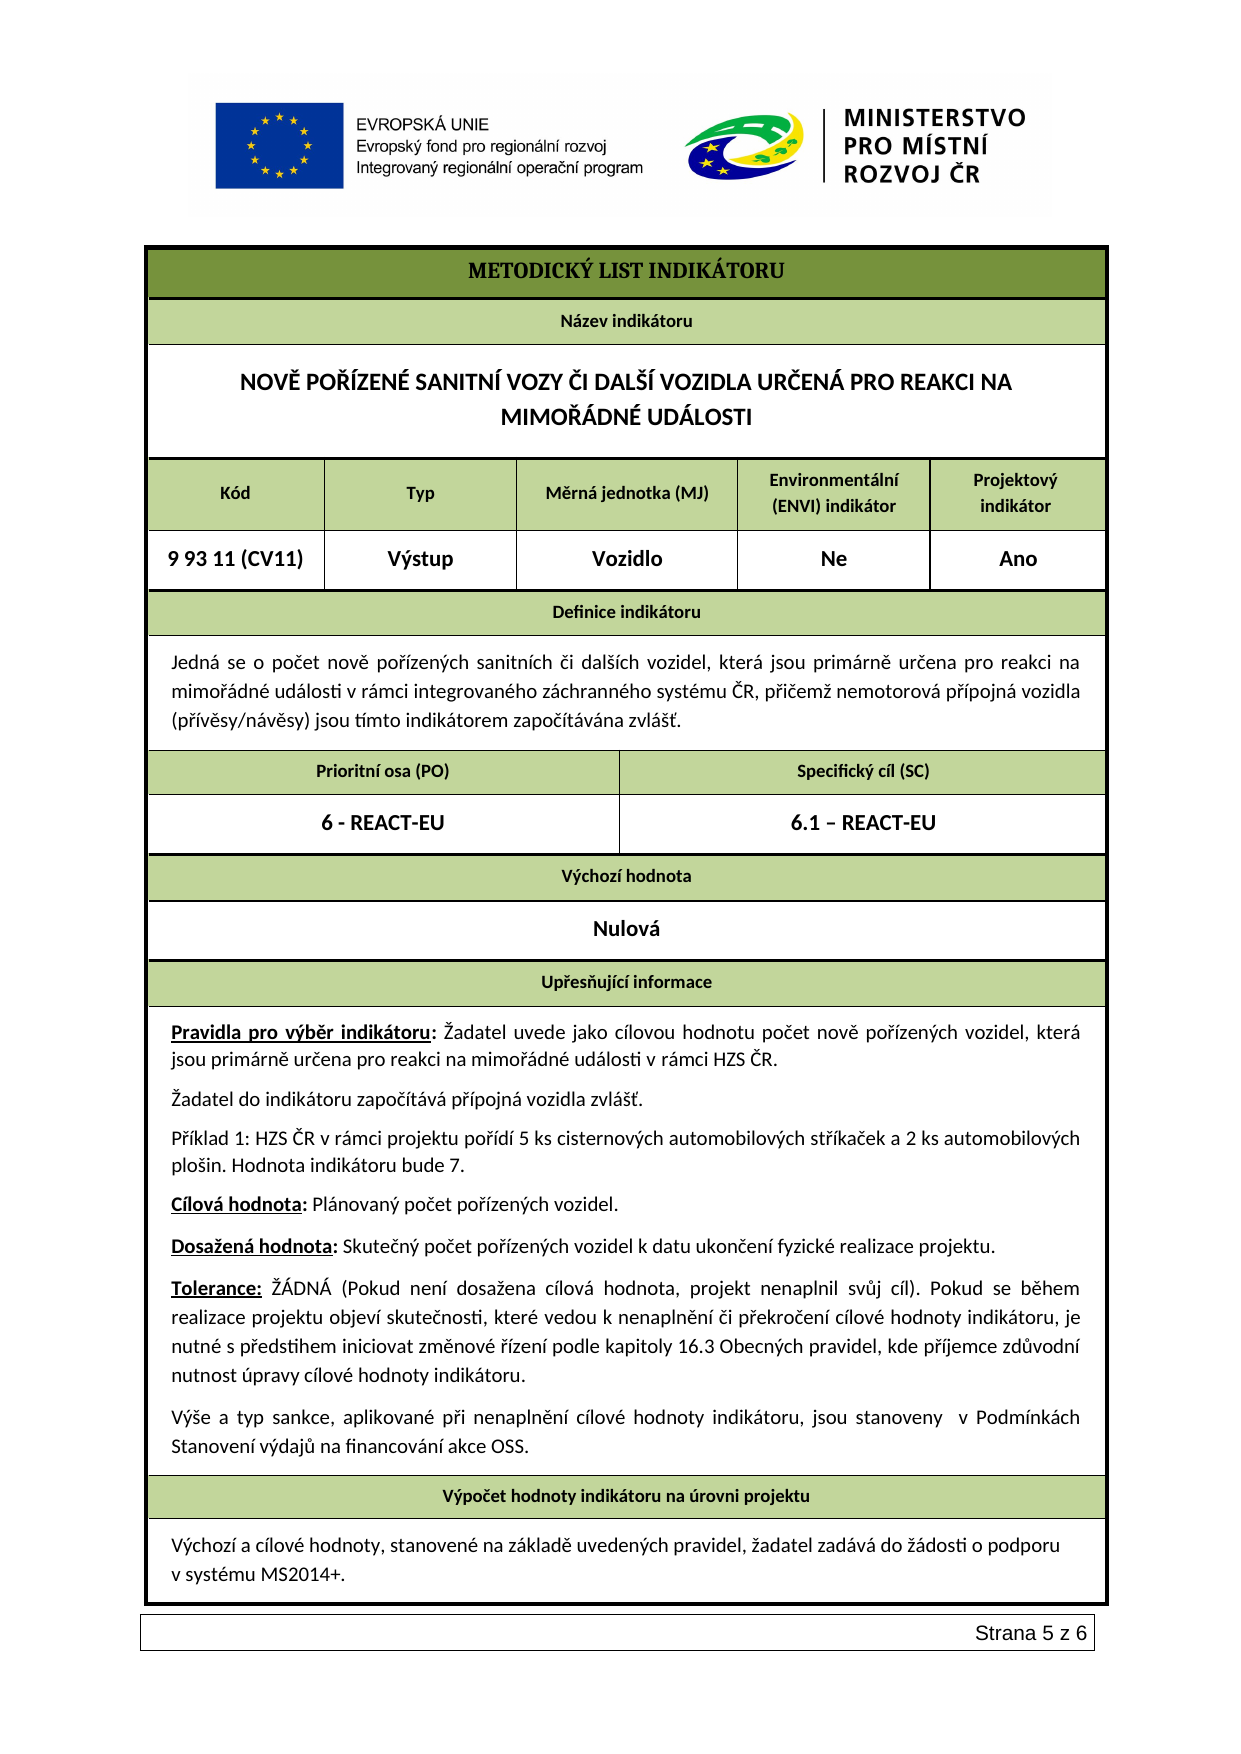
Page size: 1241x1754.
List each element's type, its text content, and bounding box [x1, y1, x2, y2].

table_cell 6.1 – REACT-EU [620, 795, 1105, 853]
table_cell Výpočet hodnoty indikátoru na úrovni projektu [148, 1476, 1105, 1518]
table_cell Nově pořízené sanitní vozy či další vozidla určená pro reakci na mimořádné události [148, 345, 1105, 457]
table_cell Výstup [325, 531, 516, 588]
table_cell Kód [148, 458, 324, 530]
table_cell Ne [738, 531, 929, 588]
table_cell Nulová [148, 901, 1105, 959]
table_header METODICKÝ LIST INDIKÁTORU [148, 250, 1105, 297]
table_cell Jedná se o počet nově pořízených sanitních či dalších vozidel, která jsou primárně určena pro reakci na mimořádné události v rámci integrovaného záchranného systému ČR, přičemž nemotorová přípojná vozidla (přívěsy/návěsy) jsou tímto indikátorem započítávána zvlášť. [148, 636, 1105, 749]
table_cell Projektový indikátor [931, 460, 1105, 530]
table_cell Environmentální (ENVI) indikátor [738, 460, 929, 530]
table_cell Specifický cíl (SC) [620, 751, 1105, 794]
table_cell 9 93 11 (CV11) [148, 531, 324, 588]
table_cell Vozidlo [517, 531, 737, 588]
table_cell Prioritní osa (PO) [148, 751, 619, 794]
table_cell Upřesňující informace [148, 960, 1105, 1006]
table_cell Typ [325, 460, 516, 530]
table_cell Název indikátoru [148, 298, 1105, 344]
table_cell Měrná jednotka (MJ) [517, 460, 737, 530]
table_cell Výchozí hodnota [148, 854, 1105, 900]
table_cell Pravidla pro výběr indikátoru: Žadatel uvede jako cílovou hodnotu počet nově pořízených vozidel, která jsou primárně určena pro reakci na mimořádné události v rámci HZS ČR. Žadatel do indikátoru započítává přípojná vozidla zvlášť. Příklad 1: HZS ČR v rámci projektu pořídí 5 ks cisternových automobilových stříkaček a 2 ks automobilových plošin. Hodnota indikátoru bude 7. Cílová hodnota: Plánovaný počet pořízených vozidel. Dosažená hodnota: Skutečný počet pořízených vozidel k datu ukončení fyzické realizace projektu. Tolerance: ŽÁDNÁ (Pokud není dosažena cílová hodnota, projekt nenaplnil svůj cíl). Pokud se během realizace projektu objeví skutečnosti, které vedou k nenaplnění či překročení cílové hodnoty indikátoru, je nutné s předstihem iniciovat změnové řízení podle kapitoly 16.3 Obecných pravidel, kde příjemce zdůvodní nutnost úpravy cílové hodnoty indikátoru. Výše a typ sankce, aplikované při nenaplnění cílové hodnoty indikátoru, jsou stanoveny v Podmínkách Stanovení výdajů na financování akce OSS. [148, 1007, 1105, 1475]
table_cell Ano [931, 531, 1105, 588]
picture [187, 73, 1053, 217]
table_cell Definice indikátoru [148, 590, 1105, 635]
table_cell 6 - REACT-EU [148, 795, 619, 853]
